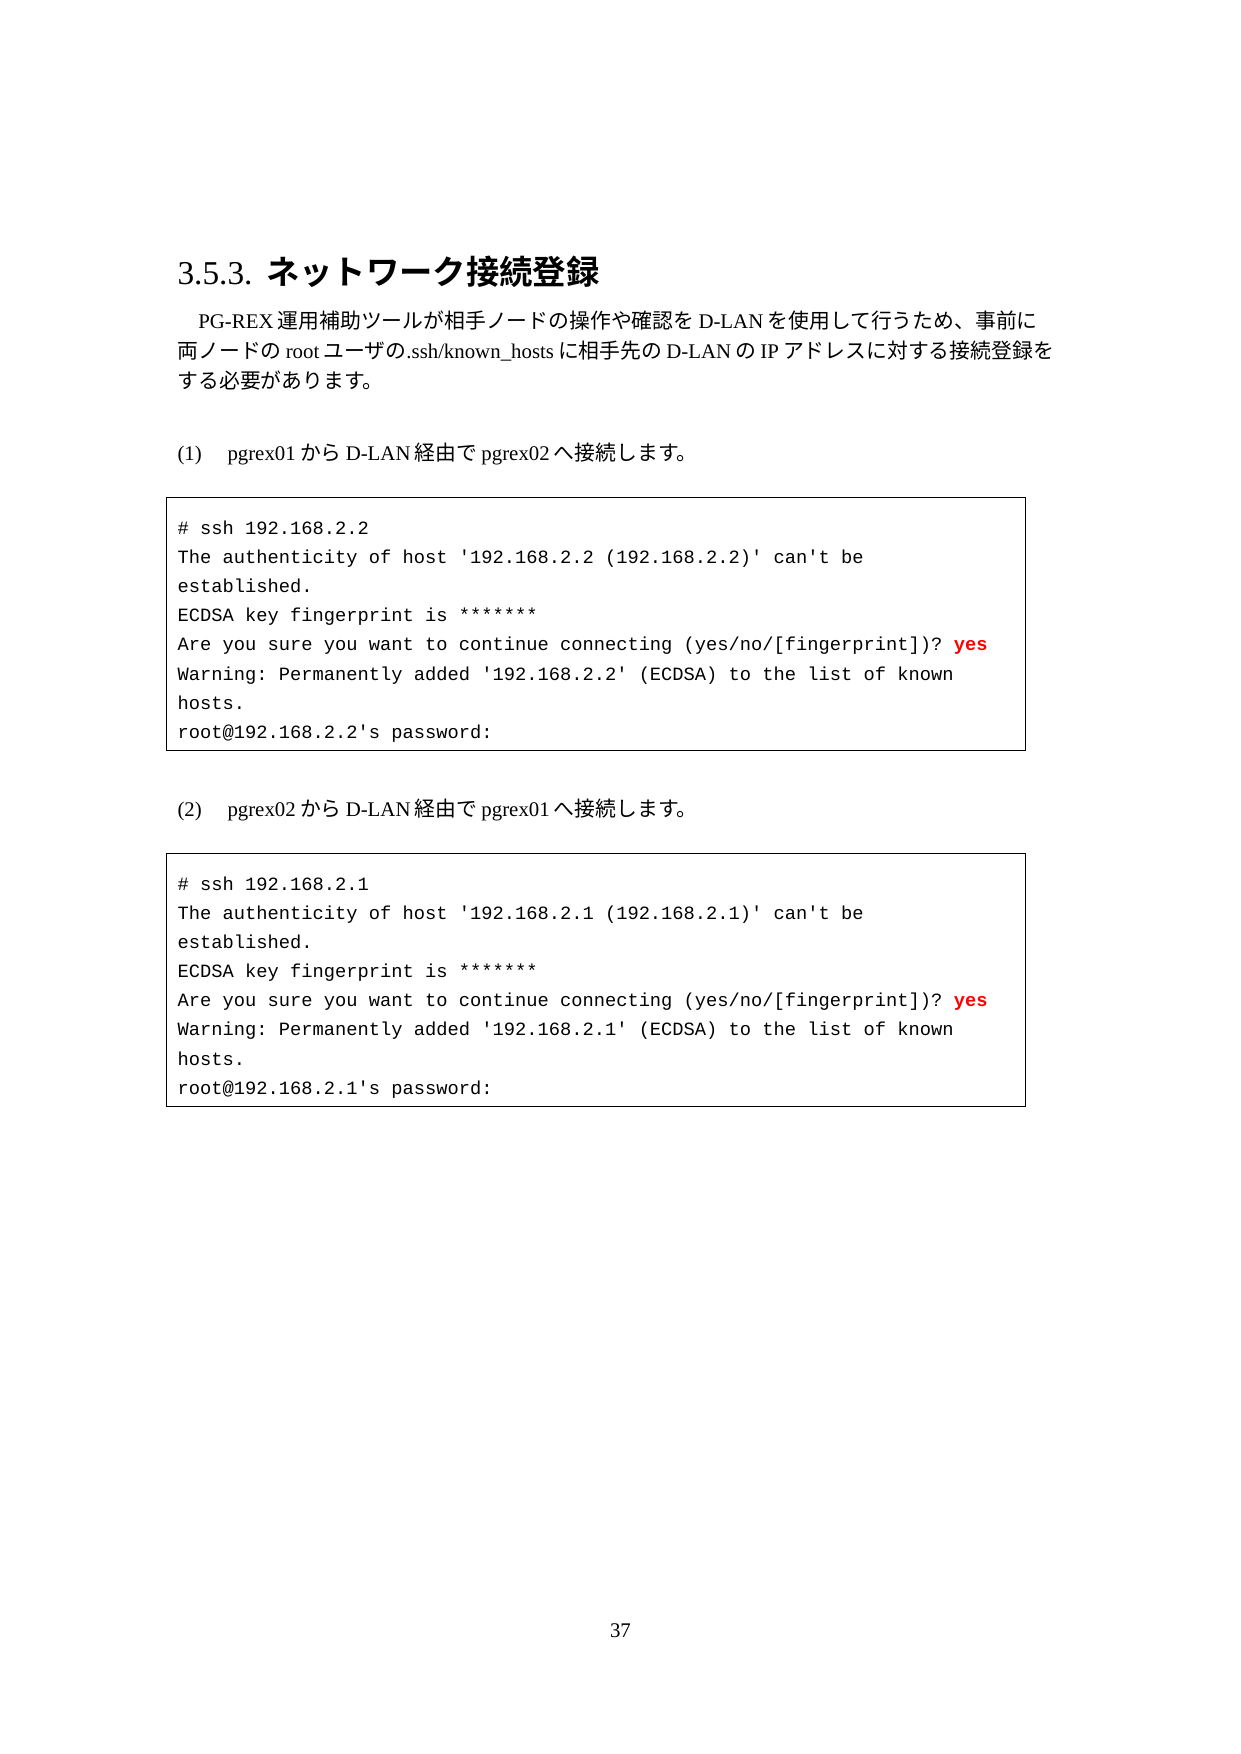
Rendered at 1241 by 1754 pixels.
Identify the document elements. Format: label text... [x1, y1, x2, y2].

list pgrex02からD-LAN経由でpgrex01へ接続します。 [177, 792, 1063, 823]
list pgrex01からD-LAN経由でpgrex02へ接続します。 [177, 437, 1063, 467]
text PG-REX運用補助ツールが相手ノードの操作や確認をD-LANを使用して行うため、事前に両ノードのrootユーザの.ssh/known_hostsに相手先のD-LANのIPアドレスに対する接続登録をする必要があります。 [177, 304, 1054, 395]
table_header # ssh 192.168.2.1 The authenticity of host '192.168.2.1 (192.168.2.1)' can't be established. ECDSA key fingerprint is ******* Are you sure you want to continue connecting (yes/no/[fingerprint])? yes Warning: Permanently added '192.168.2.1' (ECDSA) to the list of known hosts. root@192.168.2.1's password: [167, 854, 1025, 1106]
subtitle ネットワーク接続登録 [177, 248, 1063, 294]
table_header # ssh 192.168.2.2 The authenticity of host '192.168.2.2 (192.168.2.2)' can't be established. ECDSA key fingerprint is ******* Are you sure you want to continue connecting (yes/no/[fingerprint])? yes Warning: Permanently added '192.168.2.2' (ECDSA) to the list of known hosts. root@192.168.2.2's password: [167, 498, 1025, 750]
